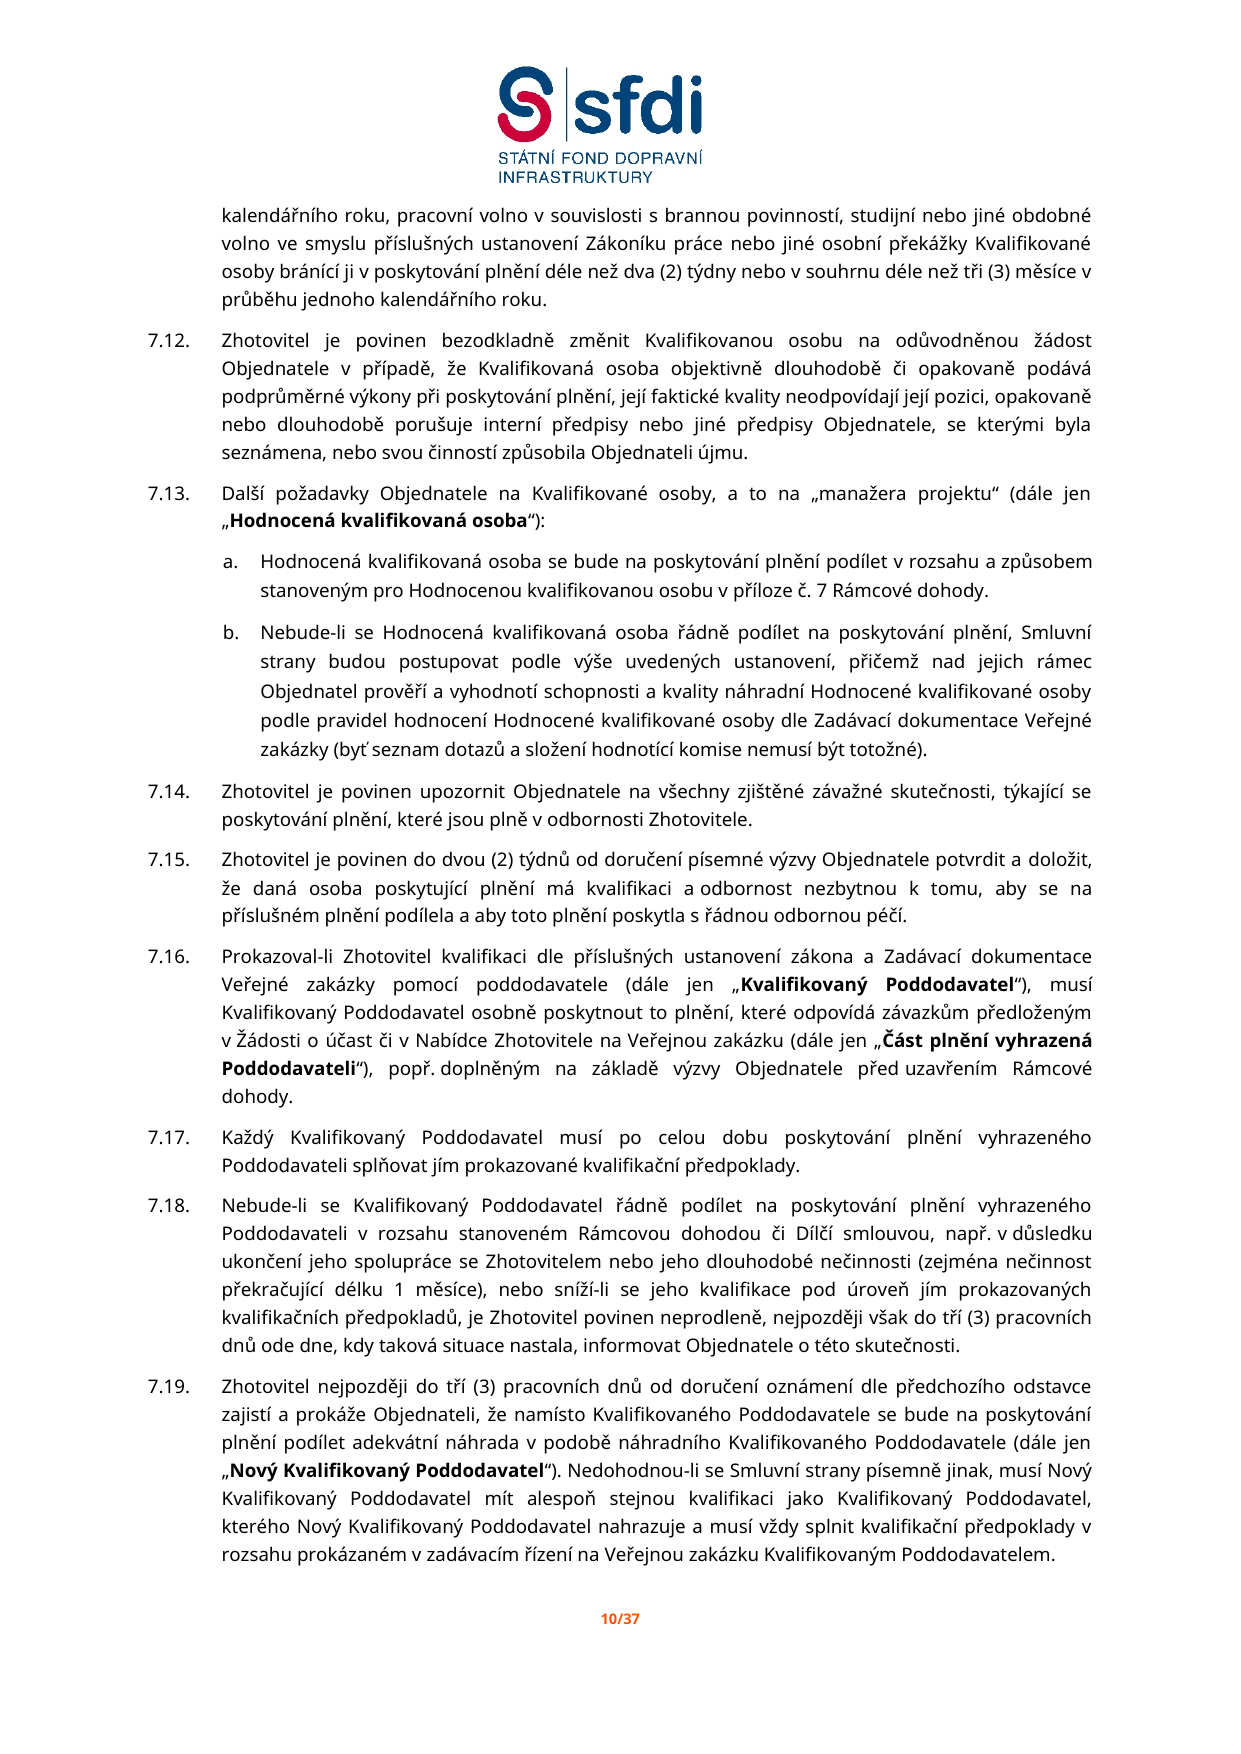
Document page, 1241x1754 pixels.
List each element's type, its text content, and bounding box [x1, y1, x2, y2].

list Zhotovitel je povinen do dvou (2) týdnů od doručení písemné výzvy Objednatele potvrdit a doložit, že daná osoba poskytující plnění má kvalifikaci a odbornost nezbytnou k tomu, aby se na příslušném plnění podílela a aby toto plnění poskytla s řádnou odbornou péčí. [148, 847, 1093, 928]
list Nebude-li se Kvalifikovaný Poddodavatel řádně podílet na poskytování plnění vyhrazeného Poddodavateli v rozsahu stanoveném Rámcovou dohodou či Dílčí smlouvou, např. v důsledku ukončení jeho spolupráce se Zhotovitelem nebo jeho dlouhodobé nečinnosti (zejména nečinnost překračující délku 1 měsíce), nebo sníží-li se jeho kvalifikace pod úroveň jím prokazovaných kvalifikačních předpokladů, je Zhotovitel povinen neprodleně, nejpozději však do tří (3) pracovních dnů ode dne, kdy taková situace nastala, informovat Objednatele o této skutečnosti. [148, 1192, 1093, 1358]
text Nebude-li se Hodnocená kvalifikovaná osoba řádně podílet na poskytování plnění, Smluvní strany budou postupovat podle výše uvedených ustanovení, přičemž nad jejich rámec Objednatel prověří a vyhodnotí schopnosti a kvality náhradní Hodnocené kvalifikované osoby podle pravidel hodnocení Hodnocené kvalifikované osoby dle Zadávací dokumentace Veřejné zakázky (byť seznam dotazů a složení hodnotící komise nemusí být totožné). [223, 619, 1093, 762]
list Zhotovitel je povinen bezodkladně změnit Kvalifikovanou osobu na odůvodněnou žádost Objednatele v případě, že Kvalifikovaná osoba objektivně dlouhodobě či opakovaně podává podprůměrné výkony při poskytování plnění, její faktické kvality neodpovídají její pozici, opakovaně nebo dlouhodobě porušuje interní předpisy nebo jiné předpisy Objednatele, se kterými byla seznámena, nebo svou činností způsobila Objednateli újmu. [148, 327, 1093, 465]
list Zhotovitel je povinen upozornit Objednatele na všechny zjištěné závažné skutečnosti, týkající se poskytování plnění, které jsou plně v odbornosti Zhotovitele. [148, 778, 1093, 832]
picture [497, 64, 703, 183]
list Hodnocená kvalifikovaná osoba se bude na poskytování plnění podílet v rozsahu a způsobem stanoveným pro Hodnocenou kvalifikovanou osobu v příloze č. 7 Rámcové dohody. [223, 548, 1093, 603]
list Další požadavky Objednatele na Kvalifikované osoby, a to na „manažera projektu“ (dále jen „Hodnocená kvalifikovaná osoba“): [148, 480, 1093, 533]
list Každý Kvalifikovaný Poddodavatel musí po celou dobu poskytování plnění vyhrazeného Poddodavateli splňovat jím prokazované kvalifikační předpoklady. [148, 1124, 1093, 1177]
list Prokazoval-li Zhotovitel kvalifikaci dle příslušných ustanovení zákona a Zadávací dokumentace Veřejné zakázky pomocí poddodavatele (dále jen „Kvalifikovaný Poddodavatel“), musí Kvalifikovaný Poddodavatel osobně poskytnout to plnění, které odpovídá závazkům předloženým v Žádosti o účast či v Nabídce Zhotovitele na Veřejnou zakázku (dále jen „Část plnění vyhrazená Poddodavateli“), popř. doplněným na základě výzvy Objednatele před uzavřením Rámcové dohody. [148, 943, 1093, 1109]
list Zhotovitel nejpozději do tří (3) pracovních dnů od doručení oznámení dle předchozího odstavce zajistí a prokáže Objednateli, že namísto Kvalifikovaného Poddodavatele se bude na poskytování plnění podílet adekvátní náhrada v podobě náhradního Kvalifikovaného Poddodavatele (dále jen „Nový Kvalifikovaný Poddodavatel“). Nedohodnou-li se Smluvní strany písemně jinak, musí Nový Kvalifikovaný Poddodavatel mít alespoň stejnou kvalifikaci jako Kvalifikovaný Poddodavatel, kterého Nový Kvalifikovaný Poddodavatel nahrazuje a musí vždy splnit kvalifikační předpoklady v rozsahu prokázaném v zadávacím řízení na Veřejnou zakázku Kvalifikovaným Poddodavatelem. [148, 1373, 1093, 1567]
